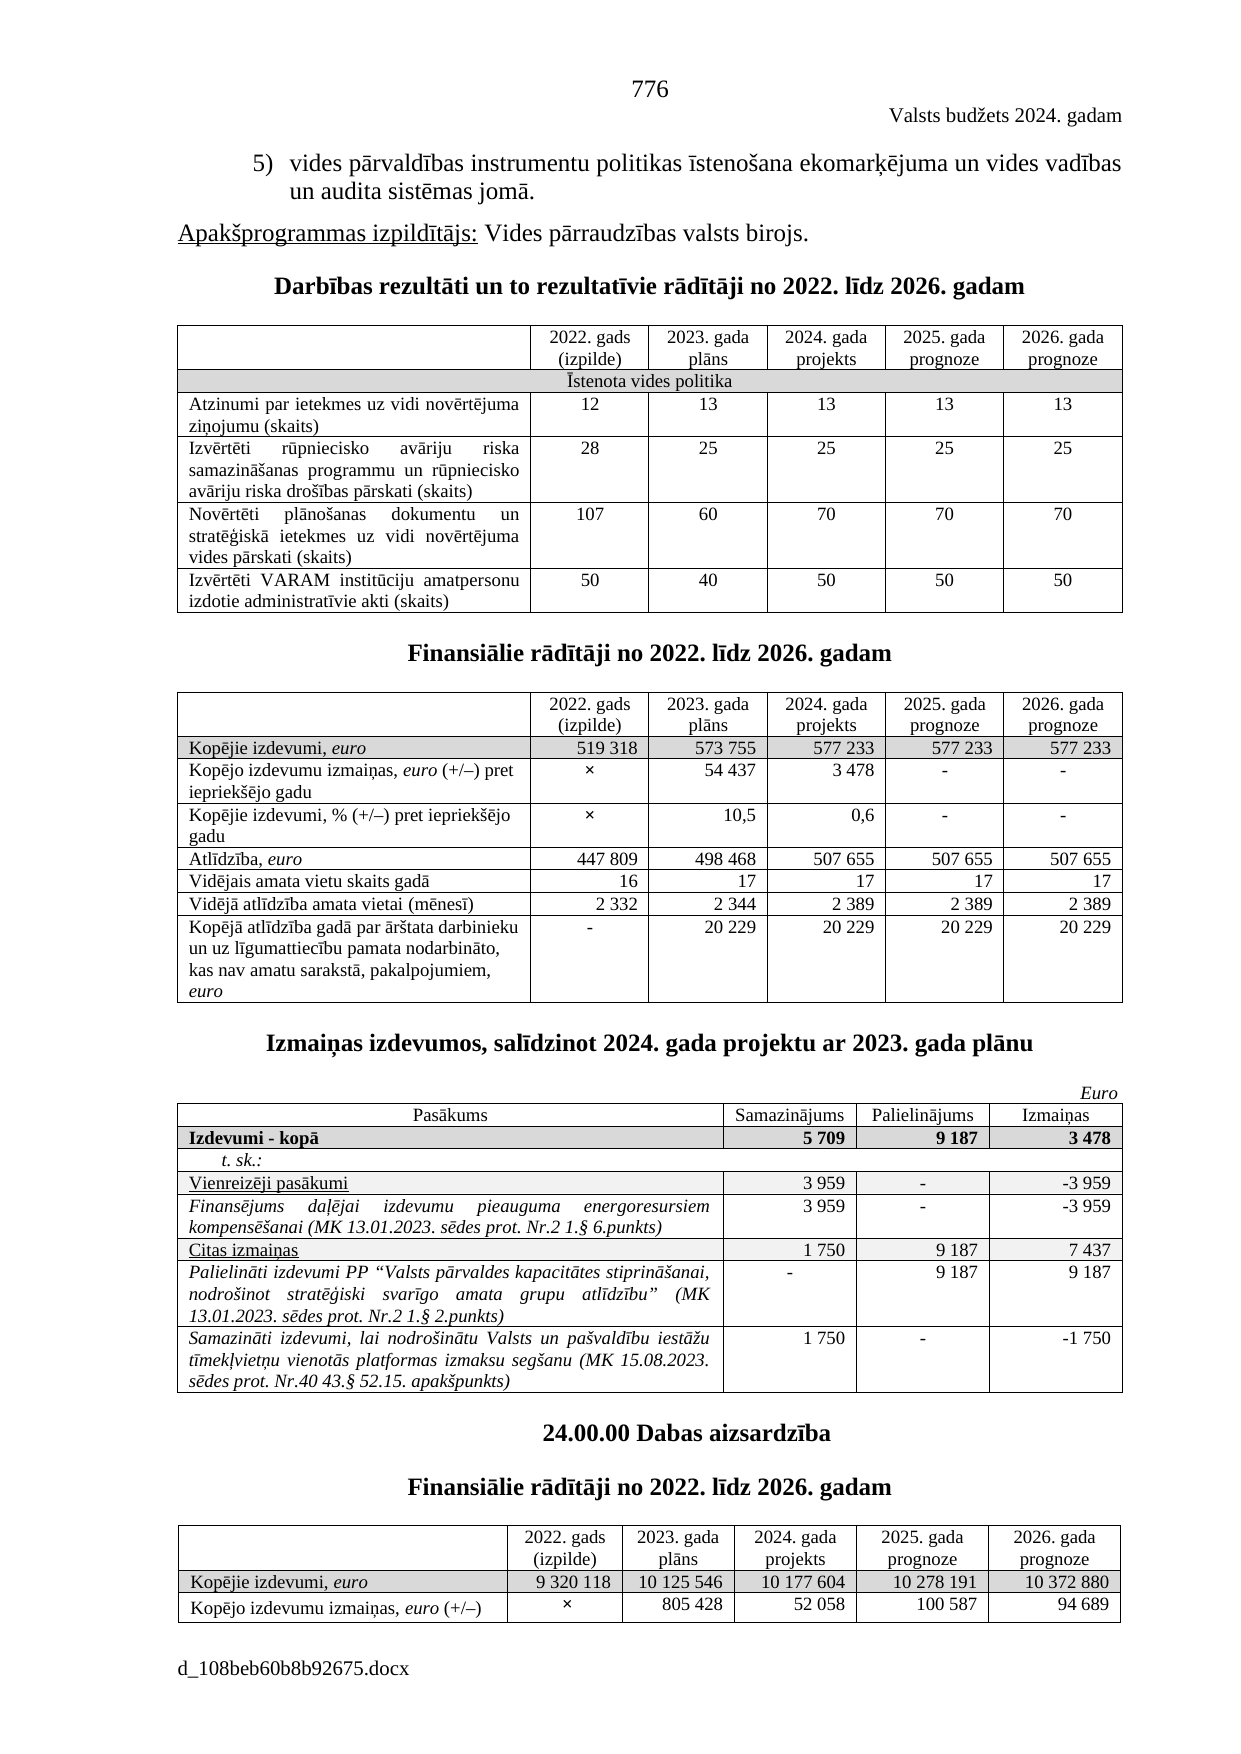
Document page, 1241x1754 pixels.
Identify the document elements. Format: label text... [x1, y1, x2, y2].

table_cell 13 [768, 393, 885, 436]
table_cell 70 [768, 503, 885, 568]
table_header 2022. gads (izpilde) [508, 1526, 622, 1569]
text Apakšprogrammas izpildītājs: Vides pārraudzības valsts birojs. [177, 218, 1122, 246]
table_cell 10 278 191 [857, 1571, 988, 1592]
table_cell - [857, 1195, 989, 1238]
table_cell 519 318 [531, 737, 648, 758]
table_header 2025. gada prognoze [857, 1526, 988, 1569]
table_cell Atlīdzība, euro [178, 848, 530, 869]
table_cell - [1004, 759, 1122, 802]
table_header 2024. gada projekts [735, 1526, 856, 1569]
table_cell t. sk.: [178, 1149, 1122, 1171]
table_cell 7 437 [990, 1239, 1122, 1260]
table_header [179, 1526, 507, 1569]
table_cell 20 229 [1004, 916, 1122, 1002]
table_cell 10 372 880 [989, 1571, 1120, 1592]
table_cell 9 187 [857, 1261, 989, 1326]
table_cell 17 [649, 870, 767, 892]
table_cell 1 750 [724, 1327, 856, 1392]
table_cell 577 233 [886, 737, 1003, 758]
table_cell 60 [649, 503, 767, 568]
table_cell Kopējo izdevumu izmaiņas, euro (+/–) pret iepriekšējo gadu [178, 759, 530, 802]
table_cell 54 437 [649, 759, 767, 802]
table_header 2024. gada projekts [768, 326, 885, 369]
table_cell 25 [886, 437, 1003, 502]
table_cell -1 750 [990, 1327, 1122, 1392]
table_cell 50 [531, 569, 648, 612]
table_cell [179, 1593, 507, 1622]
table_cell Īstenota vides politika [178, 370, 1122, 392]
table_header 2022. gads (izpilde) [531, 326, 648, 369]
table_header 2025. gada prognoze [886, 693, 1003, 736]
table_cell 17 [886, 870, 1003, 892]
table_cell - [531, 916, 648, 1002]
table_cell 507 655 [1004, 848, 1122, 869]
table_header 2022. gads (izpilde) [531, 693, 648, 736]
table_cell 13 [886, 393, 1003, 436]
table_cell 10,5 [649, 804, 767, 847]
text Izmaiņas izdevumos, salīdzinot 2024. gada projektu ar 2023. gada plānu [177, 1028, 1122, 1057]
table_cell Citas izmaiņas [178, 1239, 723, 1260]
table_cell Izdevumi - kopā [178, 1127, 723, 1148]
table_header Izmaiņas [990, 1104, 1122, 1126]
table_header Pasākums [178, 1104, 723, 1126]
text Finansiālie rādītāji no 2022. līdz 2026. gadam [177, 1472, 1122, 1500]
table_cell 70 [1004, 503, 1122, 568]
table_cell Kopējie izdevumi, % (+/–) pret iepriekšējo gadu [178, 804, 530, 847]
table_header 2024. gada projekts [768, 693, 885, 736]
table_cell 577 233 [768, 737, 885, 758]
table_cell 507 655 [768, 848, 885, 869]
table_cell 10 125 546 [623, 1571, 734, 1592]
table_cell 94 689 [989, 1593, 1120, 1622]
table_cell × [531, 759, 648, 802]
table_cell Samazināti izdevumi, lai nodrošinātu Valsts un pašvaldību iestāžu tīmekļvietņu vienotās platformas izmaksu segšanu (MK 15.08.2023. sēdes prot. Nr.40 43.§ 52.15. apakšpunkts) [178, 1327, 723, 1392]
table_cell Palielināti izdevumi PP “Valsts pārvaldes kapacitātes stiprināšanai, nodrošinot stratēģiski svarīgo amata grupu atlīdzību” (MK 13.01.2023. sēdes prot. Nr.2 1.§ 2.punkts) [178, 1261, 723, 1326]
table_cell -3 959 [990, 1172, 1122, 1193]
table_cell 573 755 [649, 737, 767, 758]
table_cell 13 [649, 393, 767, 436]
table_cell 50 [1004, 569, 1122, 612]
table_cell - [724, 1261, 856, 1326]
table_cell × [531, 804, 648, 847]
table_header 2026. gada prognoze [1004, 326, 1122, 369]
table_cell 507 655 [886, 848, 1003, 869]
table_cell 577 233 [1004, 737, 1122, 758]
table_cell - [886, 759, 1003, 802]
table_cell 40 [649, 569, 767, 612]
table_cell Izvērtēti rūpniecisko avāriju riska samazināšanas programmu un rūpniecisko avāriju riska drošības pārskati (skaits) [178, 437, 530, 502]
table_cell 447 809 [531, 848, 648, 869]
table_cell Vidējā atlīdzība amata vietai (mēnesī) [178, 893, 530, 914]
table_cell 17 [1004, 870, 1122, 892]
table_cell -3 959 [990, 1195, 1122, 1238]
table_cell - [857, 1172, 989, 1193]
table_cell 2 332 [531, 893, 648, 914]
text Finansiālie rādītāji no 2022. līdz 2026. gadam [177, 638, 1122, 667]
table_cell 9 187 [857, 1239, 989, 1260]
table_cell 50 [768, 569, 885, 612]
table_cell 50 [886, 569, 1003, 612]
table_header 2023. gada plāns [649, 693, 767, 736]
table_cell 13 [1004, 393, 1122, 436]
table_cell Vidējais amata vietu skaits gadā [178, 870, 530, 892]
table_cell 70 [886, 503, 1003, 568]
table_header 2026. gada prognoze [989, 1526, 1120, 1569]
table_cell 100 587 [857, 1593, 988, 1622]
table_header [178, 693, 530, 736]
table_cell 9 320 118 [508, 1571, 622, 1592]
table_cell - [886, 804, 1003, 847]
table_cell 25 [649, 437, 767, 502]
table_cell 805 428 [623, 1593, 734, 1622]
table_cell 12 [531, 393, 648, 436]
table_header [178, 326, 530, 369]
table_header 2023. gada plāns [623, 1526, 734, 1569]
text Euro [1002, 1082, 1122, 1103]
table_cell Vienreizēji pasākumi [178, 1172, 723, 1193]
table_cell 2 389 [886, 893, 1003, 914]
table_cell 9 187 [990, 1261, 1122, 1326]
table_cell 10 177 604 [735, 1571, 856, 1592]
table_cell 2 389 [1004, 893, 1122, 914]
table_header 2025. gada prognoze [886, 326, 1003, 369]
text 24.00.00 Dabas aizsardzība [177, 1418, 1122, 1447]
table_cell 3 478 [768, 759, 885, 802]
table_cell 25 [1004, 437, 1122, 502]
table_cell 16 [531, 870, 648, 892]
table_cell 3 959 [724, 1195, 856, 1238]
table_cell Izvērtēti VARAM institūciju amatpersonu izdotie administratīvie akti (skaits) [178, 569, 530, 612]
table_cell 2 344 [649, 893, 767, 914]
table_cell Finansējums daļējai izdevumu pieauguma energoresursiem kompensēšanai (MK 13.01.2023. sēdes prot. Nr.2 1.§ 6.punkts) [178, 1195, 723, 1238]
text Darbības rezultāti un to rezultatīvie rādītāji no 2022. līdz 2026. gadam [177, 271, 1122, 300]
table_header 2026. gada prognoze [1004, 693, 1122, 736]
table_cell 17 [768, 870, 885, 892]
table_header 2023. gada plāns [649, 326, 767, 369]
table_cell × [508, 1593, 622, 1622]
table_cell 3 959 [724, 1172, 856, 1193]
table_cell 3 478 [990, 1127, 1122, 1148]
table_cell - [857, 1327, 989, 1392]
table_cell 20 229 [768, 916, 885, 1002]
table_cell 20 229 [649, 916, 767, 1002]
table_cell 20 229 [886, 916, 1003, 1002]
table_cell 25 [768, 437, 885, 502]
table_header Palielinājums [857, 1104, 989, 1126]
table_cell 107 [531, 503, 648, 568]
table_cell 28 [531, 437, 648, 502]
table_cell Kopējie izdevumi, euro [179, 1571, 507, 1592]
table_cell Atzinumi par ietekmes uz vidi novērtējuma ziņojumu (skaits) [178, 393, 530, 436]
table_cell 52 058 [735, 1593, 856, 1622]
list vides pārvaldības instrumentu politikas īstenošana ekomarķējuma un vides vadības un audita sistēmas jomā. [252, 148, 1122, 205]
table_cell 0,6 [768, 804, 885, 847]
table_cell 498 468 [649, 848, 767, 869]
table_cell Novērtēti plānošanas dokumentu un stratēģiskā ietekmes uz vidi novērtējuma vides pārskati (skaits) [178, 503, 530, 568]
table_cell 5 709 [724, 1127, 856, 1148]
table_header Samazinājums [724, 1104, 856, 1126]
table_cell - [1004, 804, 1122, 847]
table_cell 9 187 [857, 1127, 989, 1148]
table_cell 2 389 [768, 893, 885, 914]
table_cell Kopējā atlīdzība gadā par ārštata darbinieku un uz līgumattiecību pamata nodarbināto, kas nav amatu sarakstā, pakalpojumiem, euro [178, 916, 530, 1002]
table_cell Kopējie izdevumi, euro [178, 737, 530, 758]
table_cell 1 750 [724, 1239, 856, 1260]
